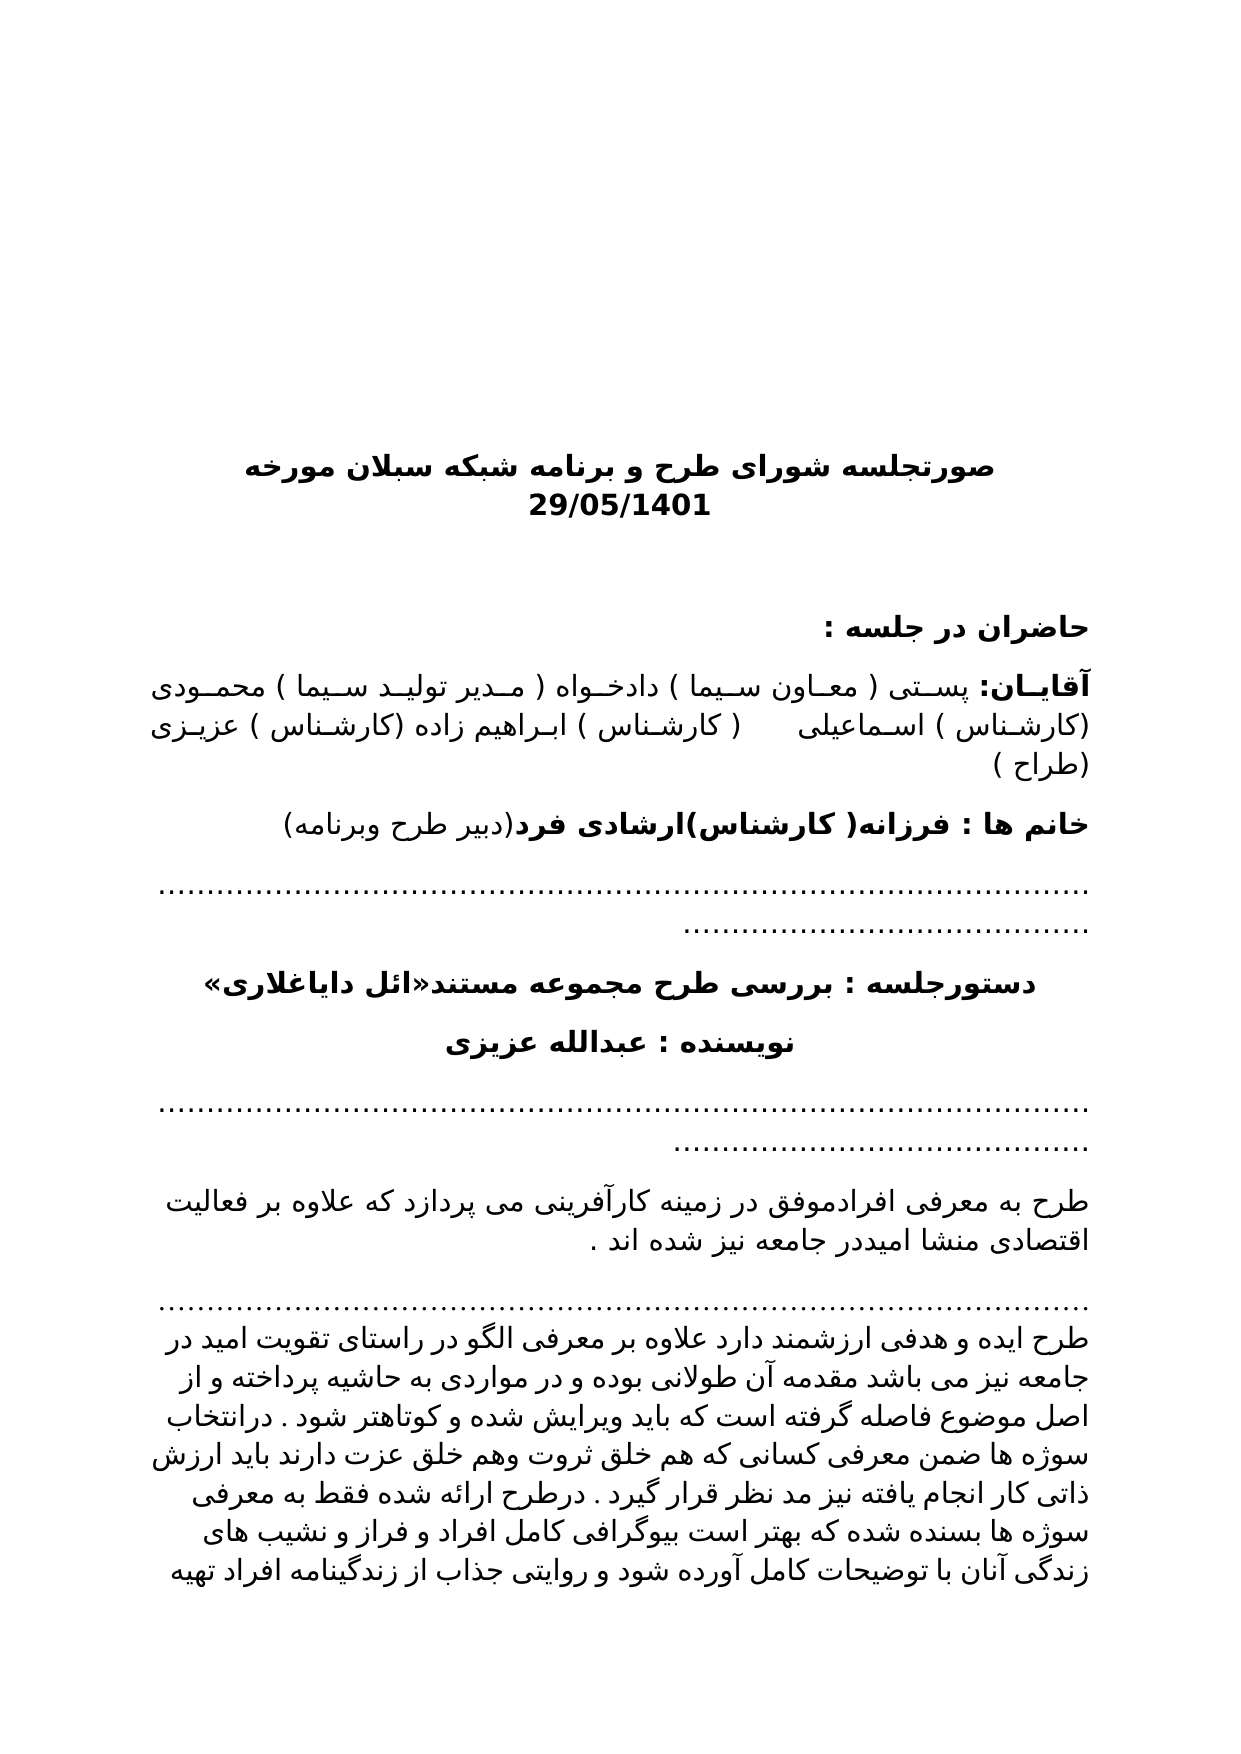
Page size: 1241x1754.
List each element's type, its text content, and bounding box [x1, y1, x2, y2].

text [150, 1283, 1090, 1586]
text آقایان: پستی ( معاون سیما ) دادخواه ( مدیر تولید سیما ) محمودی (کارشناس ) اسماعیلی ( کارشناس ) ابراهیم زاده (کارشناس ) عزیزی (طراح ) [150, 670, 1090, 782]
text …………………………………………………………………………………………………………………………. [150, 1086, 1090, 1158]
text صورتجلسه شورای طرح و برنامه شبکه سبلان مورخه 29/05/1401 [150, 449, 1090, 522]
text دستورجلسه : بررسی طرح مجموعه مستند«ائل دایاغلاری» [150, 966, 1090, 1000]
text خانم ها : فرزانه( کارشناس)ارشادی فرد(دبیر طرح وبرنامه) [150, 807, 1090, 841]
text ………………………………………………………………………………………………………………………… [150, 867, 1090, 940]
text طرح به معرفی افرادموفق در زمینه کارآفرینی می پردازد که علاوه بر فعالیت اقتصادی منشا امیددر جامعه نیز شده اند . [150, 1184, 1090, 1257]
text حاضران در جلسه : [150, 610, 1090, 644]
text نویسنده : عبدالله عزیزی [150, 1026, 1090, 1060]
